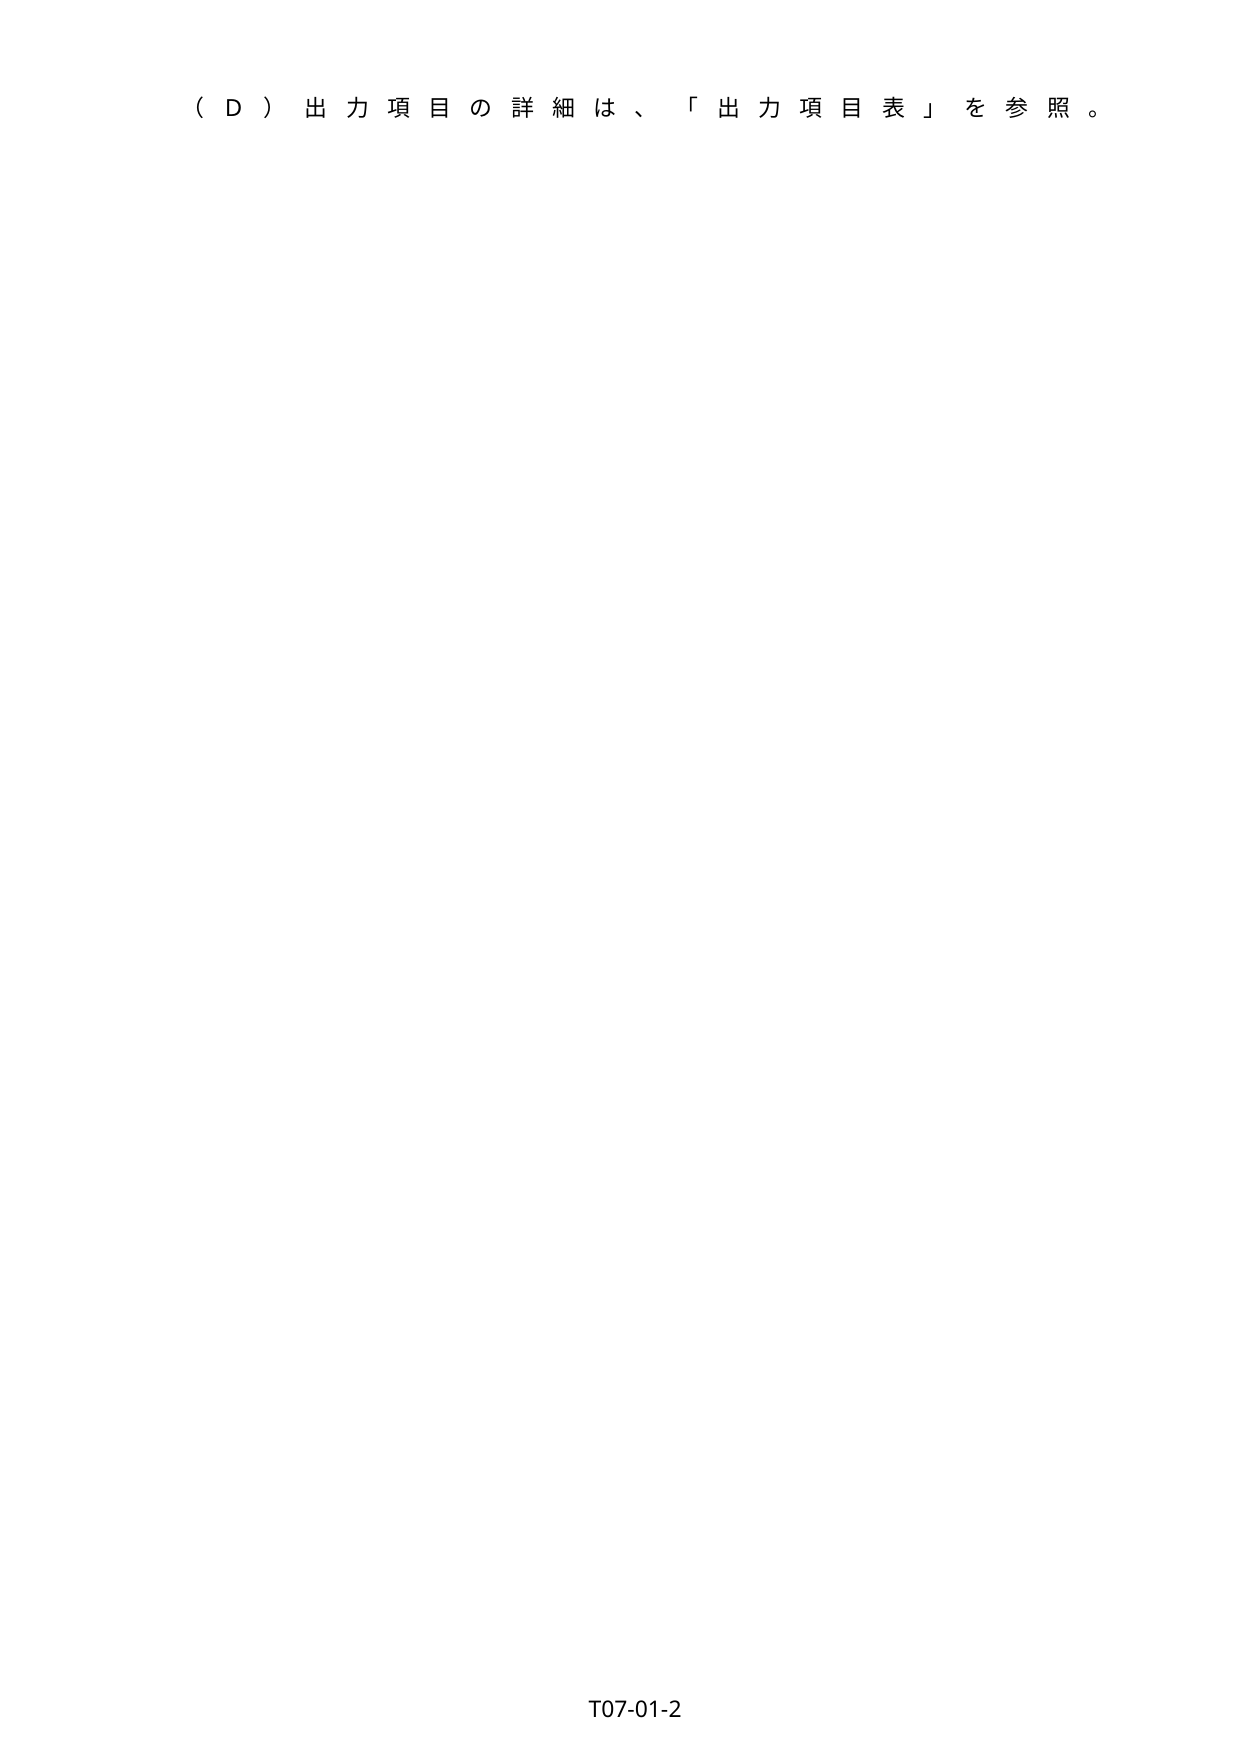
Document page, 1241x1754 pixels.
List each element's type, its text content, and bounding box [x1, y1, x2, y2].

text （Ｄ）出力項目の詳細は、「出力項目表」を参照。 [119, 89, 1150, 124]
